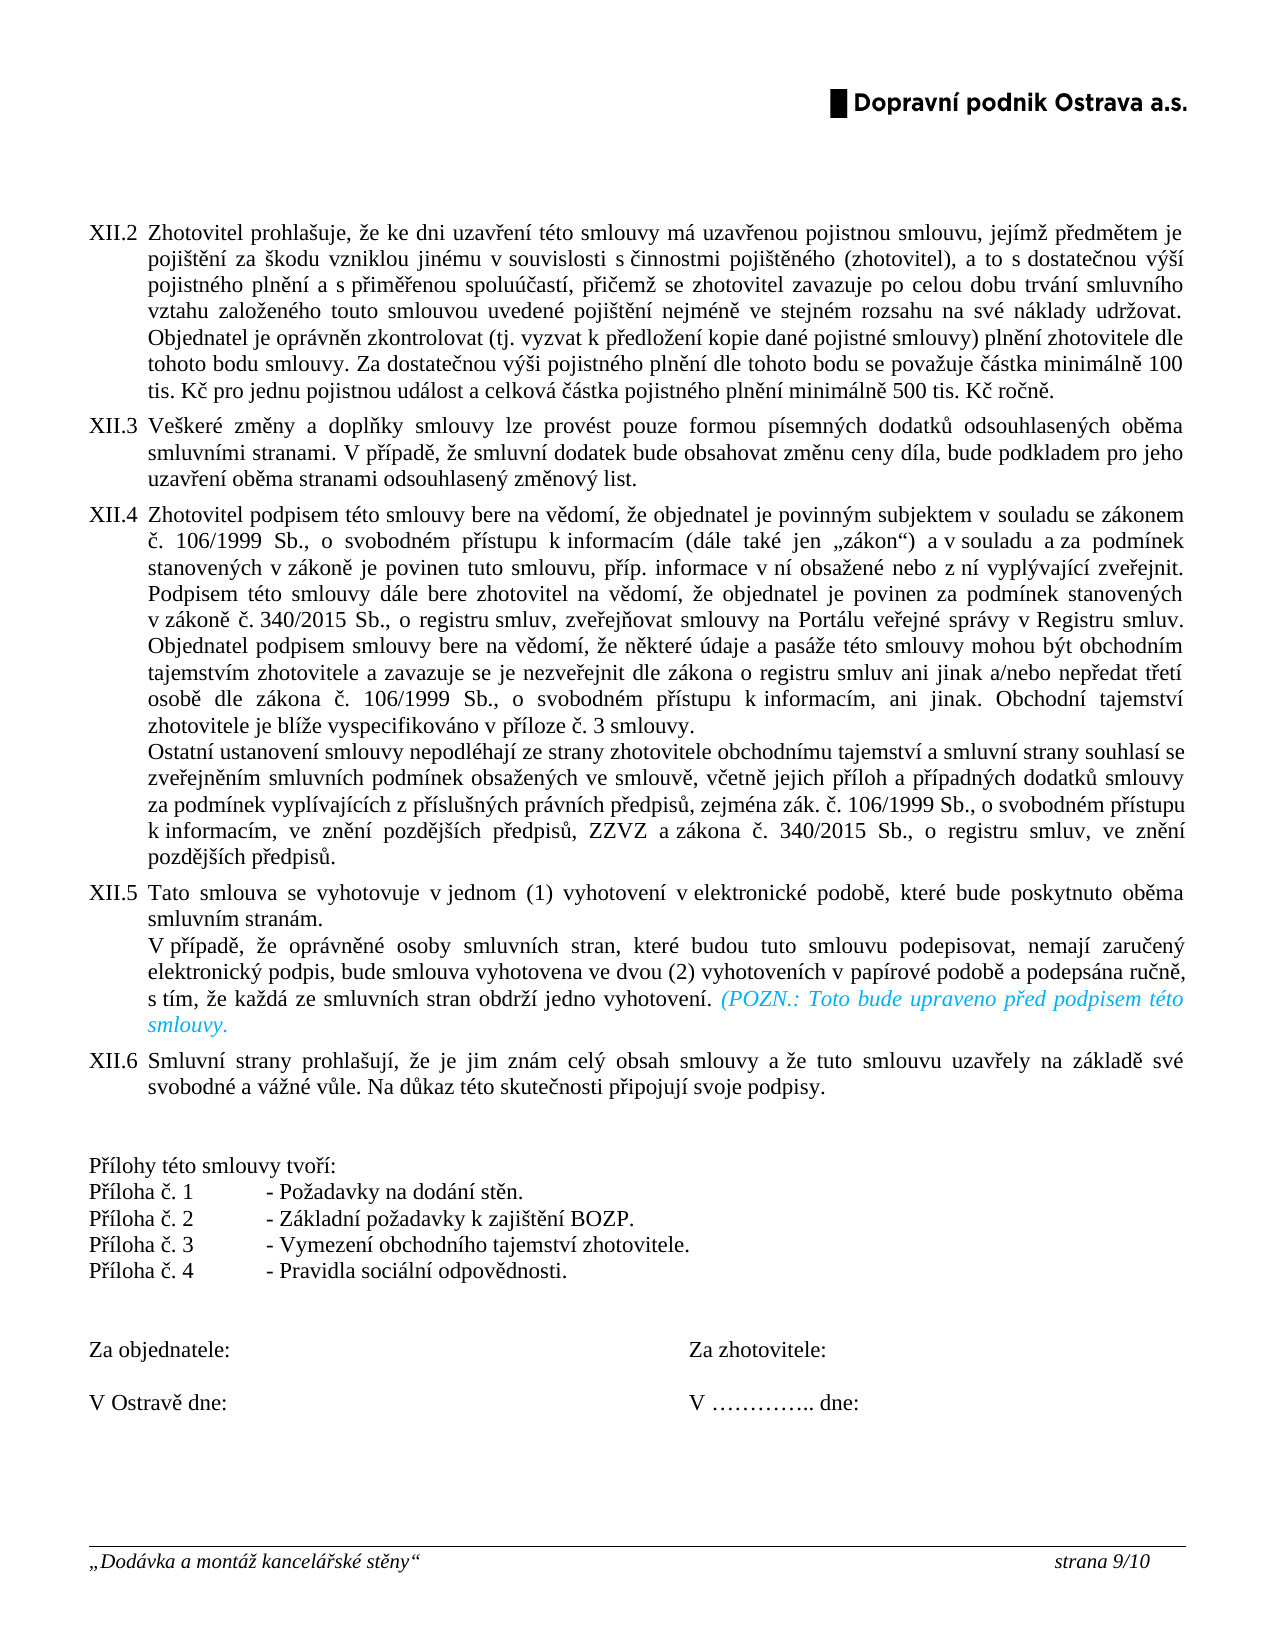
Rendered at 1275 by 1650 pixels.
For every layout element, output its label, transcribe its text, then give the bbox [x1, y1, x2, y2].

list Zhotovitel podpisem této smlouvy bere na vědomí, že objednatel je povinným subjektem v souladu se zákonem č. 106/1999 Sb., o svobodném přístupu k informacím (dále také jen „zákon“) a v souladu a za podmínek stanovených v zákoně je povinen tuto smlouvu, příp. informace v ní obsažené nebo z ní vyplývající zveřejnit. Podpisem této smlouvy dále bere zhotovitel na vědomí, že objednatel je povinen za podmínek stanovených v zákoně č. 340/2015 Sb., o registru smluv, zveřejňovat smlouvy na Portálu veřejné správy v Registru smluv. Objednatel podpisem smlouvy bere na vědomí, že některé údaje a pasáže této smlouvy mohou být obchodním tajemstvím zhotovitele a zavazuje se je nezveřejnit dle zákona o registru smluv ani jinak a/nebo nepředat třetí osobě dle zákona č. 106/1999 Sb., o svobodném přístupu k informacím, ani jinak. Obchodní tajemství zhotovitele je blíže vyspecifikováno v příloze č. 3 smlouvy. [89, 501, 1184, 738]
text Ostatní ustanovení smlouvy nepodléhají ze strany zhotovitele obchodnímu tajemství a smluvní strany souhlasí se zveřejněním smluvních podmínek obsažených ve smlouvě, včetně jejich příloh a případných dodatků smlouvy za podmínek vyplívajících z příslušných právních předpisů, zejména zák. č. 106/1999 Sb., o svobodném přístupu k informacím, ve znění pozdějších předpisů, ZZVZ a zákona č. 340/2015 Sb., o registru smluv, ve znění pozdějších předpisů. [148, 738, 1186, 870]
text Příloha č. 1 - Požadavky na dodání stěn. [89, 1178, 1184, 1205]
text Přílohy této smlouvy tvoří: [89, 1152, 1186, 1178]
text Příloha č. 2 - Základní požadavky k zajištění BOZP. [89, 1205, 1184, 1231]
text Příloha č. 3 - Vymezení obchodního tajemství zhotovitele. [89, 1231, 1184, 1257]
list Veškeré změny a doplňky smlouvy lze provést pouze formou písemných dodatků odsouhlasených oběma smluvními stranami. V případě, že smluvní dodatek bude obsahovat změnu ceny díla, bude podkladem pro jeho uzavření oběma stranami odsouhlasený změnový list. [89, 412, 1184, 491]
list Smluvní strany prohlašují, že je jim znám celý obsah smlouvy a že tuto smlouvu uzavřely na základě své svobodné a vážné vůle. Na důkaz této skutečnosti připojují svoje podpisy. [89, 1047, 1184, 1099]
text V případě, že oprávněné osoby smluvních stran, které budou tuto smlouvu podepisovat, nemají zaručený elektronický podpis, bude smlouva vyhotovena ve dvou (2) vyhotoveních v papírové podobě a podepsána ručně, s tím, že každá ze smluvních stran obdrží jedno vyhotovení. (POZN.: Toto bude upraveno před podpisem této smlouvy. [148, 932, 1186, 1037]
picture [830, 89, 1187, 118]
text Za objednatele: Za zhotovitele: [89, 1337, 1184, 1363]
list Tato smlouva se vyhotovuje v jednom (1) vyhotovení v elektronické podobě, které bude poskytnuto oběma smluvním stranám. [89, 879, 1184, 932]
text V Ostravě dne: V ………….. dne: [89, 1389, 1186, 1416]
list Zhotovitel prohlašuje, že ke dni uzavření této smlouvy má uzavřenou pojistnou smlouvu, jejímž předmětem je pojištění za škodu vzniklou jinému v souvislosti s činnostmi pojištěného (zhotovitel), a to s dostatečnou výší pojistného plnění a s přiměřenou spoluúčastí, přičemž se zhotovitel zavazuje po celou dobu trvání smluvního vztahu založeného touto smlouvou uvedené pojištění nejméně ve stejném rozsahu na své náklady udržovat. Objednatel je oprávněn zkontrolovat (tj. vyzvat k předložení kopie dané pojistné smlouvy) plnění zhotovitele dle tohoto bodu smlouvy. Za dostatečnou výši pojistného plnění dle tohoto bodu se považuje částka minimálně 100 tis. Kč pro jednu pojistnou událost a celková částka pojistného plnění minimálně 500 tis. Kč ročně. [89, 218, 1184, 403]
text Příloha č. 4 - Pravidla sociální odpovědnosti. [89, 1257, 1184, 1284]
